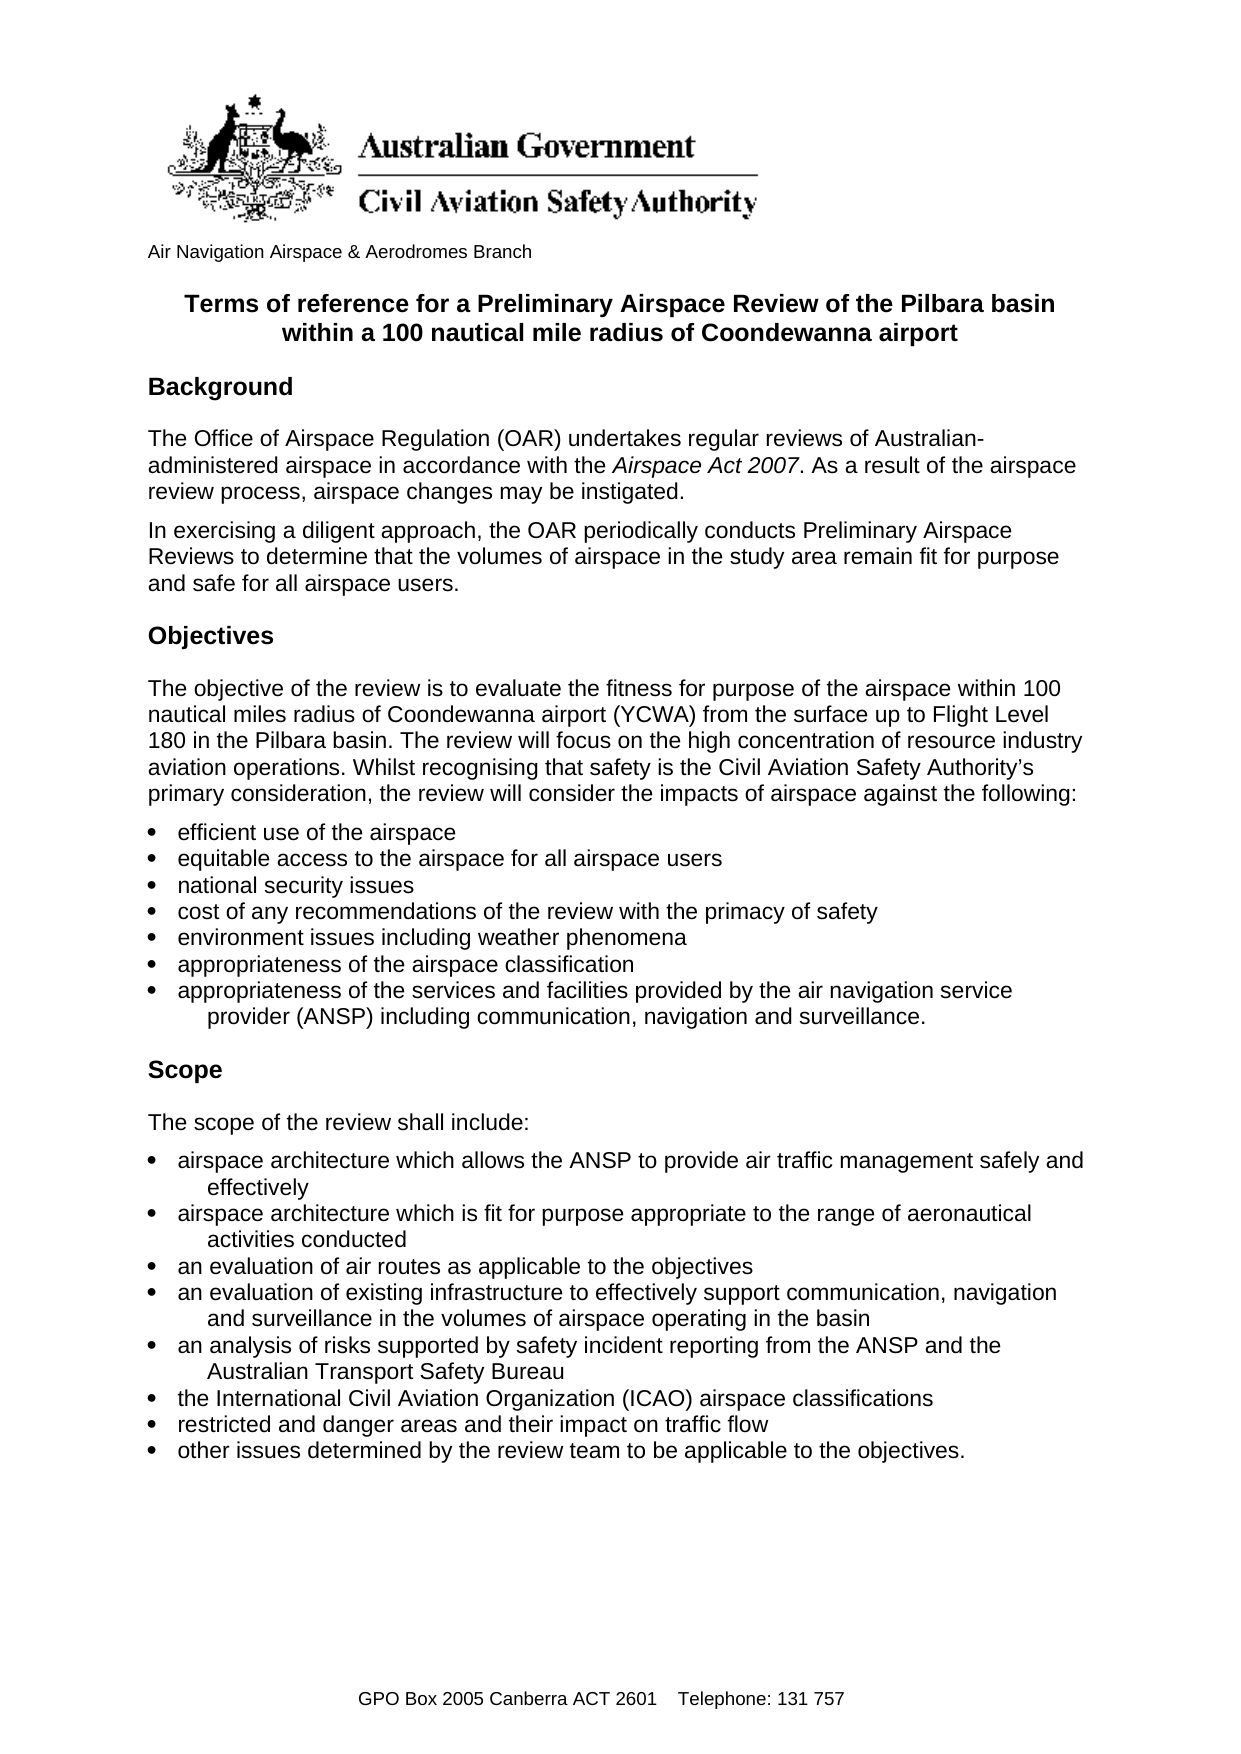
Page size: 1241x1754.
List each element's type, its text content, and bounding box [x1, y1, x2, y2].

text Scope [148, 1055, 1092, 1083]
list the International Civil Aviation Organization (ICAO) airspace classifications [148, 1384, 1092, 1411]
list an evaluation of air routes as applicable to the objectives [148, 1253, 1092, 1279]
list cost of any recommendations of the review with the primacy of safety [148, 898, 1092, 924]
list airspace architecture which is fit for purpose appropriate to the range of aeronautical activities conducted [148, 1200, 1092, 1253]
list equitable access to the airspace for all airspace users [148, 845, 1092, 872]
list appropriateness of the airspace classification [148, 951, 1092, 977]
list an evaluation of existing infrastructure to effectively support communication, navigation and surveillance in the volumes of airspace operating in the basin [148, 1279, 1092, 1332]
text The objective of the review is to evaluate the fitness for purpose of the airspace within 100 nautical miles radius of Coondewanna airport (YCWA) from the surface up to Flight Level 180 in the Pilbara basin. The review will focus on the high concentration of resource industry aviation operations. Whilst recognising that safety is the Civil Aviation Safety Authority’s primary consideration, the review will consider the impacts of airspace against the following: [148, 674, 1092, 806]
list efficient use of the airspace [148, 819, 1092, 845]
text Objectives [148, 621, 1092, 649]
text Terms of reference for a Preliminary Airspace Review of the Pilbara basin within a 100 nautical mile radius of Coondewanna airport [148, 289, 1092, 346]
list restricted and danger areas and their impact on traffic flow [148, 1411, 1092, 1437]
text Background [148, 371, 1092, 400]
list national security issues [148, 872, 1092, 898]
list an analysis of risks supported by safety incident reporting from the ANSP and the Australian Transport Safety Bureau [148, 1332, 1092, 1384]
list appropriateness of the services and facilities provided by the air navigation service provider (ANSP) including communication, navigation and surveillance. [148, 977, 1092, 1030]
text The Office of Airspace Regulation (OAR) undertakes regular reviews of Australian-administered airspace in accordance with the Airspace Act 2007. As a result of the airspace review process, airspace changes may be instigated. [148, 425, 1092, 504]
list environment issues including weather phenomena [148, 924, 1092, 951]
text The scope of the review shall include: [148, 1108, 1092, 1135]
list airspace architecture which allows the ANSP to provide air traffic management safely and effectively [148, 1147, 1092, 1200]
text Air Navigation Airspace & Aerodromes Branch [148, 241, 1092, 263]
list other issues determined by the review team to be applicable to the objectives. [148, 1437, 1092, 1463]
text In exercising a diligent approach, the OAR periodically conducts Preliminary Airspace Reviews to determine that the volumes of airspace in the study area remain fit for purpose and safe for all airspace users. [148, 517, 1092, 596]
